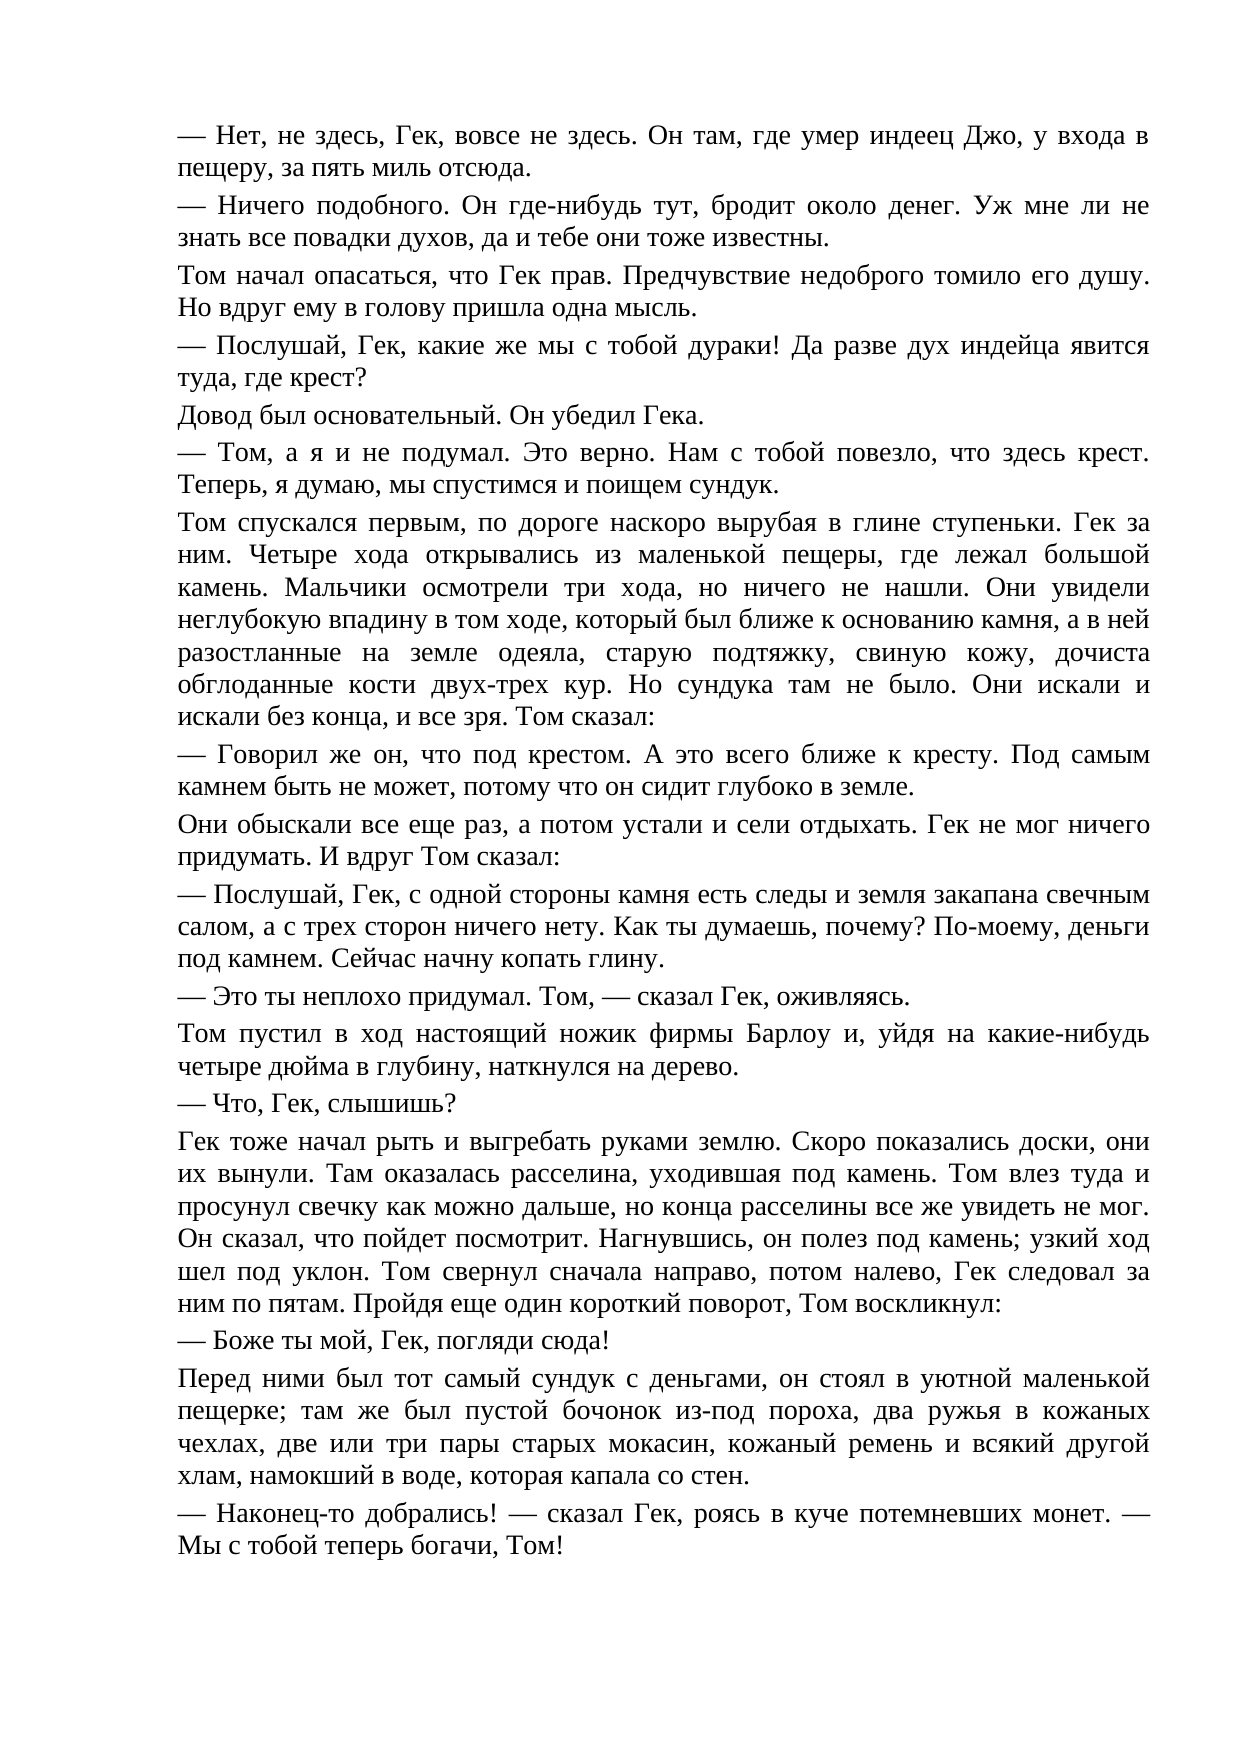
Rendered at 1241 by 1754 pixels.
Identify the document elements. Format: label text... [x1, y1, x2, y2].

text — Что, Гек, слышишь? [177, 1086, 1152, 1119]
text — Боже ты мой, Гек, погляди сюда! [177, 1323, 1152, 1356]
text Том пустил в ход настоящий ножик фирмы Барлоу и, уйдя на какие-нибудь четыре дюйма в глубину, наткнулся на дерево. [177, 1017, 1152, 1081]
text Том начал опасаться, что Гек прав. Предчувствие недоброго томило его душу. Но вдруг ему в голову пришла одна мысль. [177, 258, 1152, 323]
text — Том, а я и не подумал. Это верно. Нам с тобой повезло, что здесь крест. Теперь, я думаю, мы спустимся и поищем сундук. [177, 435, 1152, 500]
text — Ничего подобного. Он где-нибудь тут, бродит около денег. Уж мне ли не знать все повадки духов, да и тебе они тоже известны. [177, 188, 1152, 253]
text — Послушай, Гек, какие же мы с тобой дураки! Да разве дух индейца явится туда, где крест? [177, 328, 1152, 393]
text Перед ними был тот самый сундук с деньгами, он стоял в уютной маленькой пещерке; там же был пустой бочонок из-под пороха, два ружья в кожаных чехлах, две или три пары старых мокасин, кожаный ремень и всякий другой хлам, намокший в воде, которая капала со стен. [177, 1361, 1152, 1491]
text Гек тоже начал рыть и выгребать руками землю. Скоро показались доски, они их вынули. Там оказалась расселина, уходившая под камень. Том влез туда и просунул свечку как можно дальше, но конца расселины все же увидеть не мог. Он сказал, что пойдет посмотрит. Нагнувшись, он полез под камень; узкий ход шел под уклон. Том свернул сначала направо, потом налево, Гек следовал за ним по пятам. Пройдя еще один короткий поворот, Том воскликнул: [177, 1124, 1152, 1318]
text — Нет, не здесь, Гек, вовсе не здесь. Он там, где умер индеец Джо, у входа в пещеру, за пять миль отсюда. [177, 118, 1152, 183]
text Том спускался первым, по дороге наскоро вырубая в глине ступеньки. Гек за ним. Четыре хода открывались из маленькой пещеры, где лежал большой камень. Мальчики осмотрели три хода, но ничего не нашли. Они увидели неглубокую впадину в том ходе, который был ближе к основанию камня, а в ней разостланные на земле одеяла, старую подтяжку, свиную кожу, дочиста обглоданные кости двух-трех кур. Но сундука там не было. Они искали и искали без конца, и все зря. Том сказал: [177, 505, 1152, 732]
text — Наконец-то добрались! — сказал Гек, роясь в куче потемневших монет. — Мы с тобой теперь богачи, Том! [177, 1496, 1152, 1560]
text — Послушай, Гек, с одной стороны камня есть следы и земля закапана свечным салом, а с трех сторон ничего нету. Как ты думаешь, почему? По-моему, деньги под камнем. Сейчас начну копать глину. [177, 877, 1152, 974]
text — Говорил же он, что под крестом. А это всего ближе к кресту. Под самым камнем быть не может, потому что он сидит глубоко в земле. [177, 737, 1152, 802]
text Довод был основательный. Он убедил Гека. [177, 398, 1152, 430]
text Они обыскали все еще раз, а потом устали и сели отдыхать. Гек не мог ничего придумать. И вдруг Том сказал: [177, 807, 1152, 872]
text — Это ты неплохо придумал. Том, — сказал Гек, оживляясь. [177, 979, 1152, 1011]
